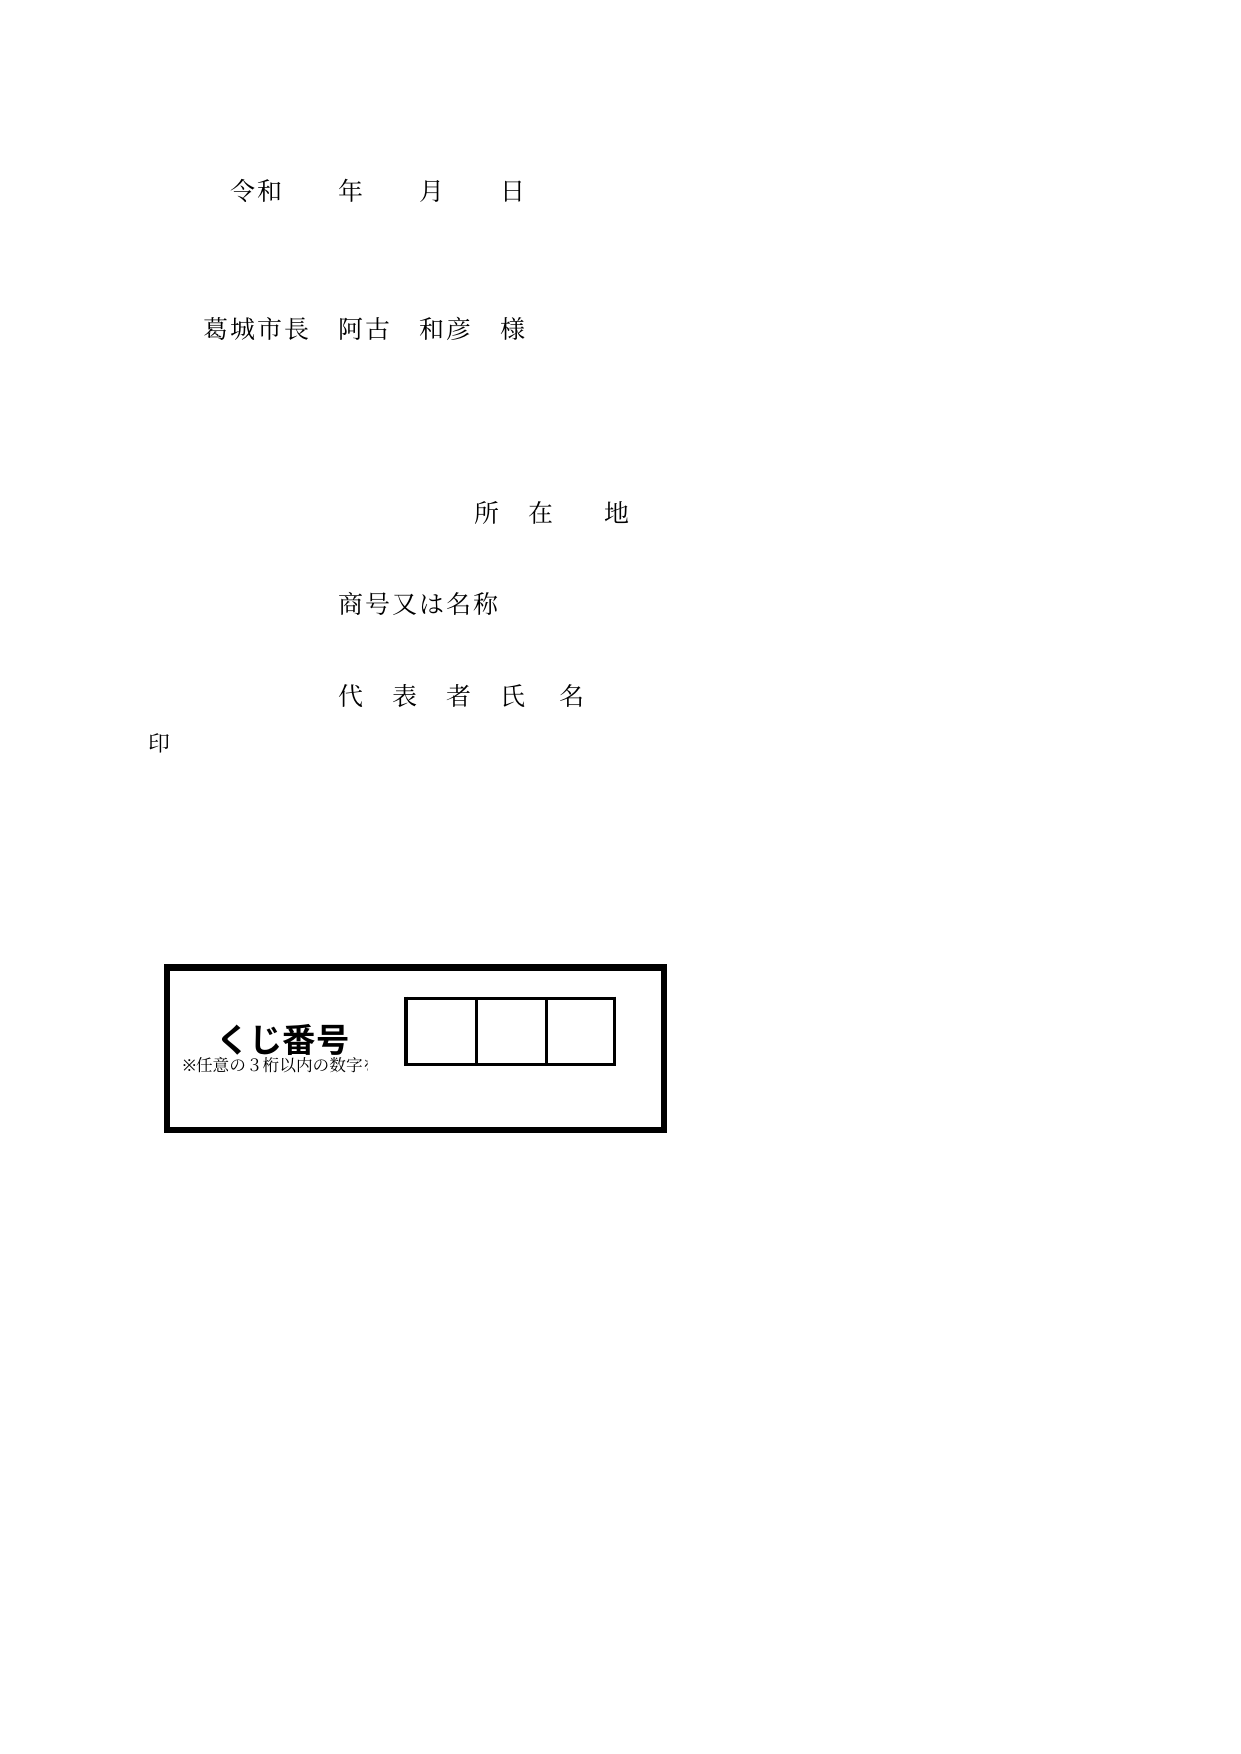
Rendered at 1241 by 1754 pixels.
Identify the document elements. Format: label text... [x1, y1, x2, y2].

text 代表者氏名 印 [149, 673, 1151, 765]
text 葛城市長 阿古 和彦 様 [149, 305, 1151, 351]
text 商号又は名称 [149, 581, 1151, 627]
text 令和 年 月 日 [149, 167, 1151, 213]
text 所在地 [149, 489, 1151, 535]
